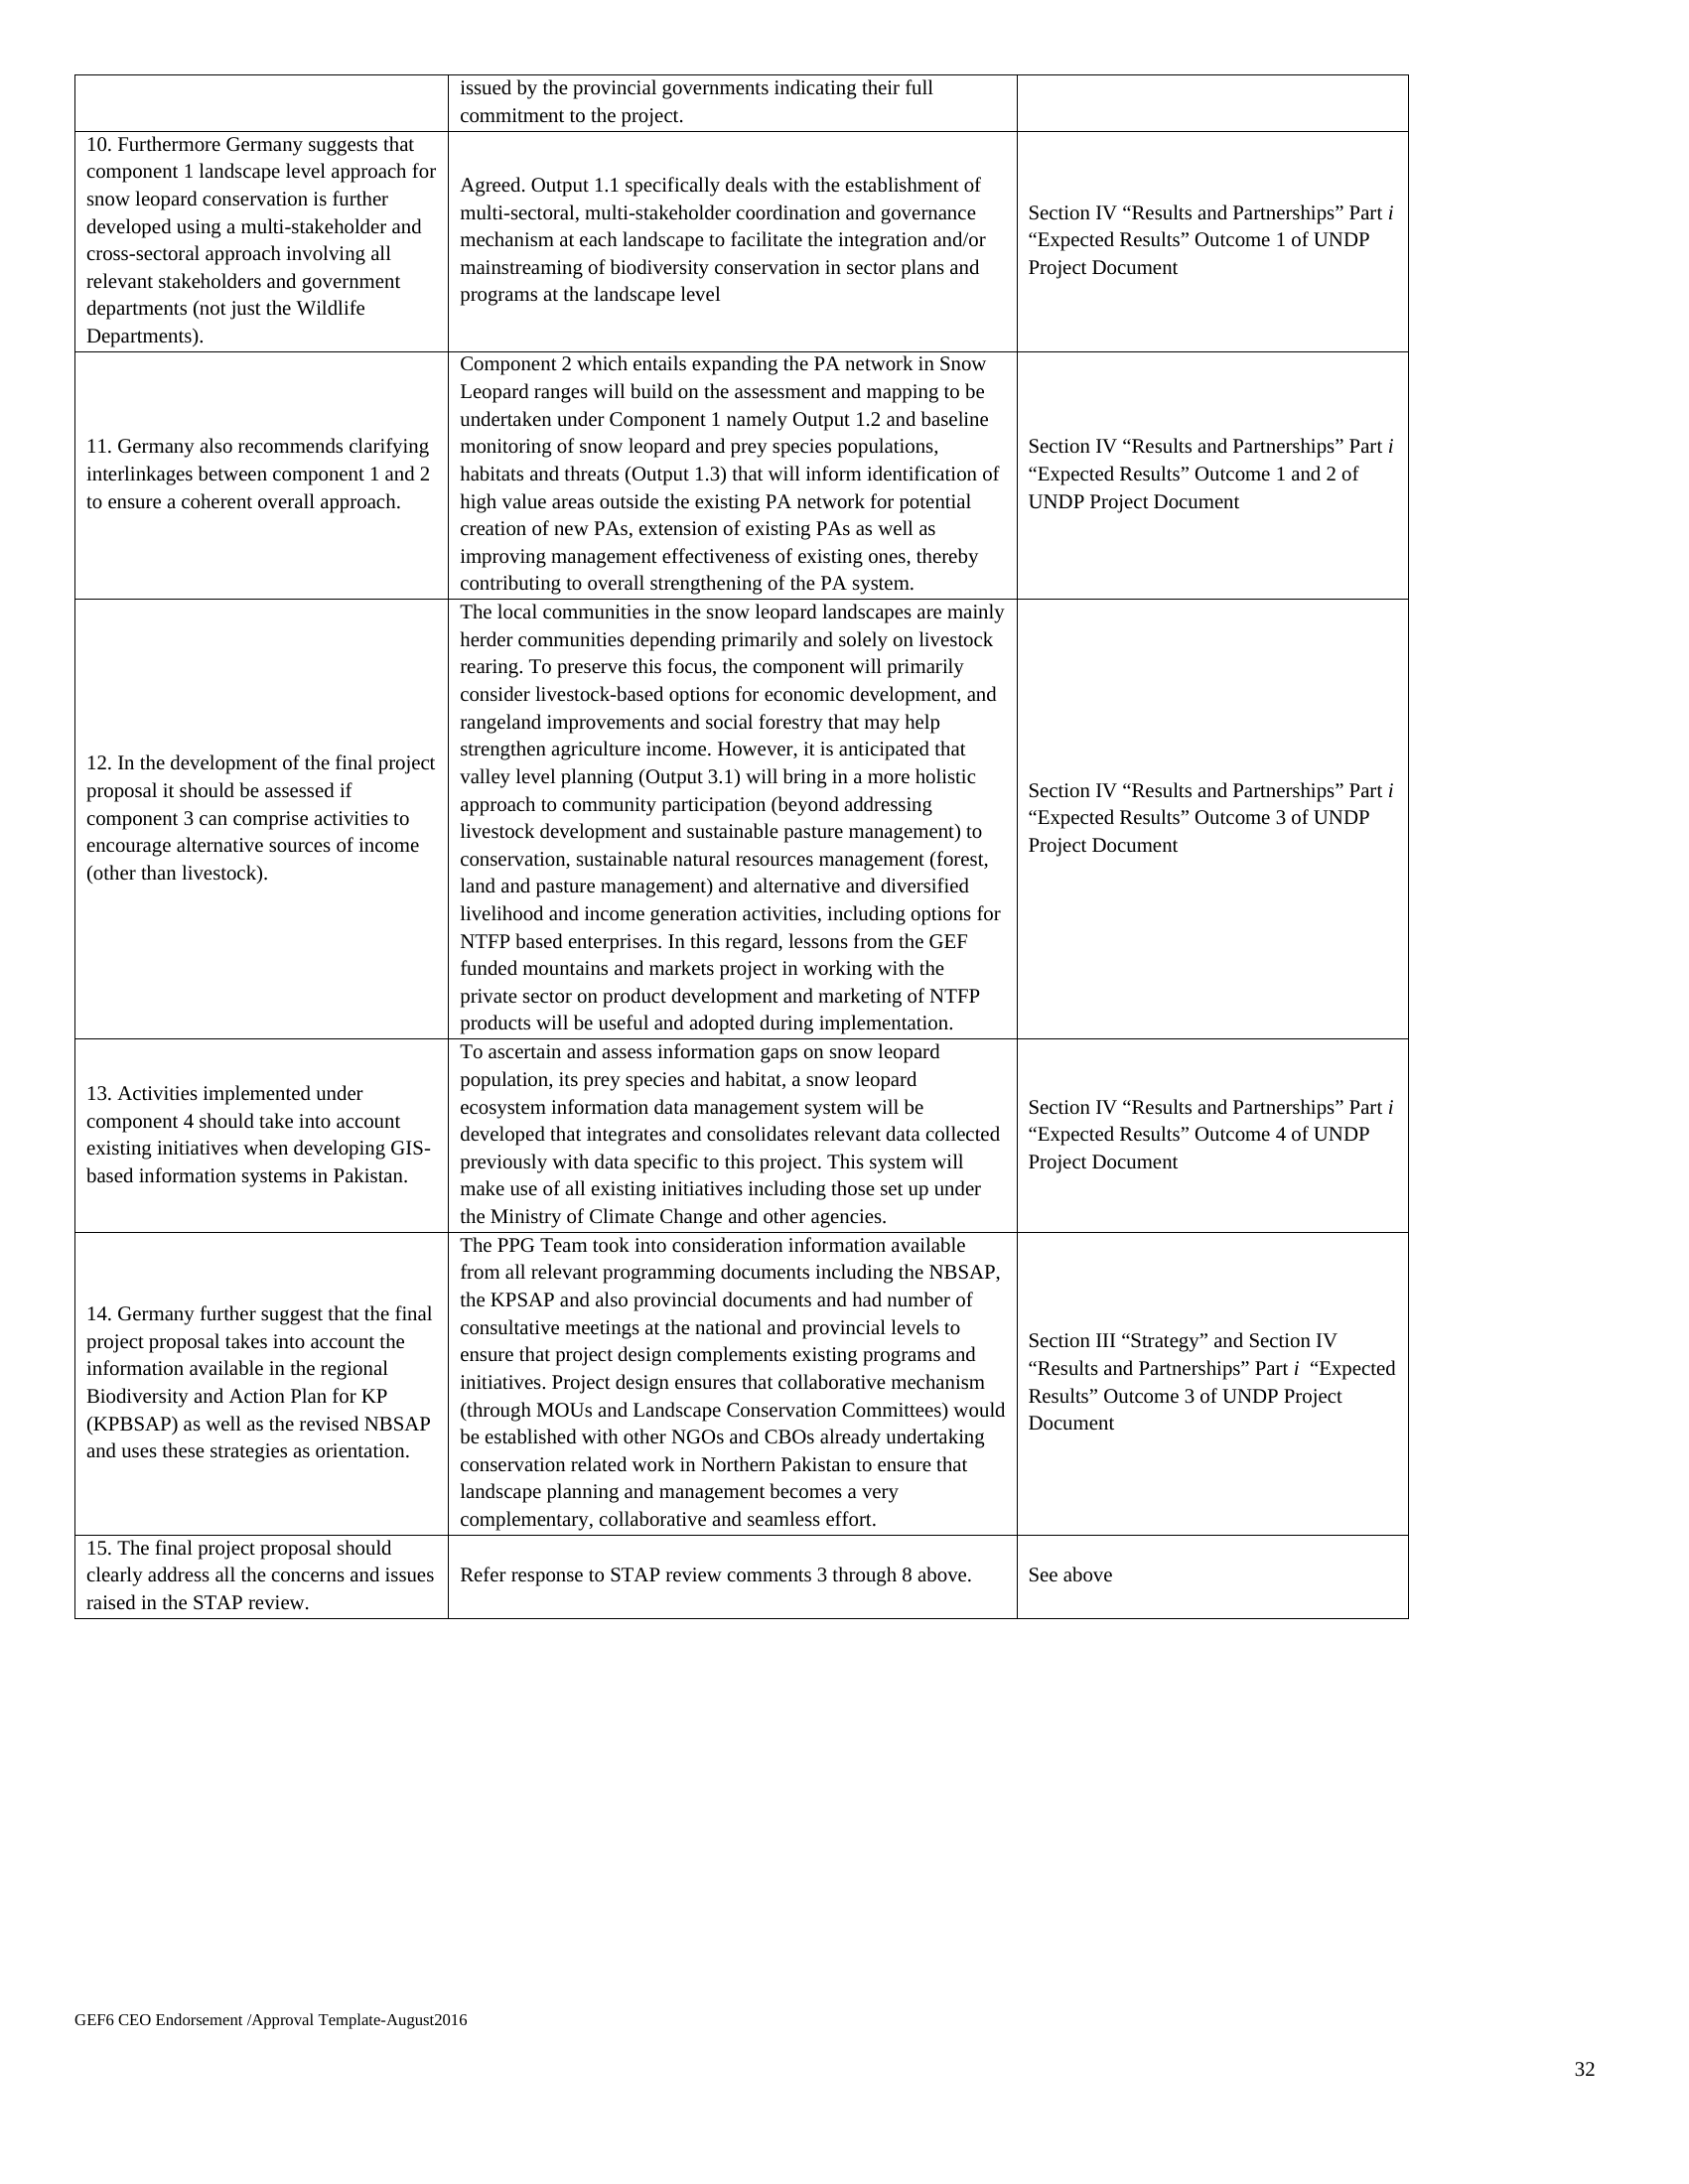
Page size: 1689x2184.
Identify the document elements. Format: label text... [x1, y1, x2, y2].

table_cell Agreed. Output 1.1 specifically deals with the establishment of multi-sectoral, multi-stakeholder coordination and governance mechanism at each landscape to facilitate the integration and/or mainstreaming of biodiversity conservation in sector plans and programs at the landscape level [449, 132, 1017, 350]
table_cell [449, 75, 1017, 131]
table_cell Refer response to STAP review comments 3 through 8 above. [449, 1536, 1017, 1618]
table_cell Section IV “Results and Partnerships” Part i “Expected Results” Outcome 4 of UNDP Project Document [1018, 1039, 1408, 1232]
table_cell 12. In the development of the final project proposal it should be assessed if component 3 can comprise activities to encourage alternative sources of income (other than livestock). [75, 600, 448, 1038]
table_cell Section IV “Results and Partnerships” Part i “Expected Results” Outcome 1 of UNDP Project Document [1018, 132, 1408, 350]
table_cell 14. Germany further suggest that the final project proposal takes into account the information available in the regional Biodiversity and Action Plan for KP (KPBSAP) as well as the revised NBSAP and uses these strategies as orientation. [75, 1233, 448, 1535]
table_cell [75, 75, 448, 131]
table_cell Component 2 which entails expanding the PA network in Snow Leopard ranges will build on the assessment and mapping to be undertaken under Component 1 namely Output 1.2 and baseline monitoring of snow leopard and prey species populations, habitats and threats (Output 1.3) that will inform identification of high value areas outside the existing PA network for potential creation of new PAs, extension of existing PAs as well as improving management effectiveness of existing ones, thereby contributing to overall strengthening of the PA system. [449, 352, 1017, 599]
table_cell Section IV “Results and Partnerships” Part i “Expected Results” Outcome 3 of UNDP Project Document [1018, 600, 1408, 1038]
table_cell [1018, 75, 1408, 131]
table_cell 13. Activities implemented under component 4 should take into account existing initiatives when developing GIS-based information systems in Pakistan. [75, 1039, 448, 1232]
table_cell Section IV “Results and Partnerships” Part i “Expected Results” Outcome 1 and 2 of UNDP Project Document [1018, 352, 1408, 599]
table_cell 11. Germany also recommends clarifying interlinkages between component 1 and 2 to ensure a coherent overall approach. [75, 352, 448, 599]
table_cell 15. The final project proposal should clearly address all the concerns and issues raised in the STAP review. [75, 1536, 448, 1618]
table_cell 10. Furthermore Germany suggests that component 1 landscape level approach for snow leopard conservation is further developed using a multi-stakeholder and cross-sectoral approach involving all relevant stakeholders and government departments (not just the Wildlife Departments). [75, 132, 448, 350]
table_cell To ascertain and assess information gaps on snow leopard population, its prey species and habitat, a snow leopard ecosystem information data management system will be developed that integrates and consolidates relevant data collected previously with data specific to this project. This system will make use of all existing initiatives including those set up under the Ministry of Climate Change and other agencies. [449, 1039, 1017, 1232]
table_cell Section III “Strategy” and Section IV “Results and Partnerships” Part i “Expected Results” Outcome 3 of UNDP Project Document [1018, 1233, 1408, 1535]
table_cell The PPG Team took into consideration information available from all relevant programming documents including the NBSAP, the KPSAP and also provincial documents and had number of consultative meetings at the national and provincial levels to ensure that project design complements existing programs and initiatives. Project design ensures that collaborative mechanism (through MOUs and Landscape Conservation Committees) would be established with other NGOs and CBOs already undertaking conservation related work in Northern Pakistan to ensure that landscape planning and management becomes a very complementary, collaborative and seamless effort. [449, 1233, 1017, 1535]
table_cell See above [1018, 1536, 1408, 1618]
table_cell The local communities in the snow leopard landscapes are mainly herder communities depending primarily and solely on livestock rearing. To preserve this focus, the component will primarily consider livestock-based options for economic development, and rangeland improvements and social forestry that may help strengthen agriculture income. However, it is anticipated that valley level planning (Output 3.1) will bring in a more holistic approach to community participation (beyond addressing livestock development and sustainable pasture management) to conservation, sustainable natural resources management (forest, land and pasture management) and alternative and diversified livelihood and income generation activities, including options for NTFP based enterprises. In this regard, lessons from the GEF funded mountains and markets project in working with the private sector on product development and marketing of NTFP products will be useful and adopted during implementation. [449, 600, 1017, 1038]
